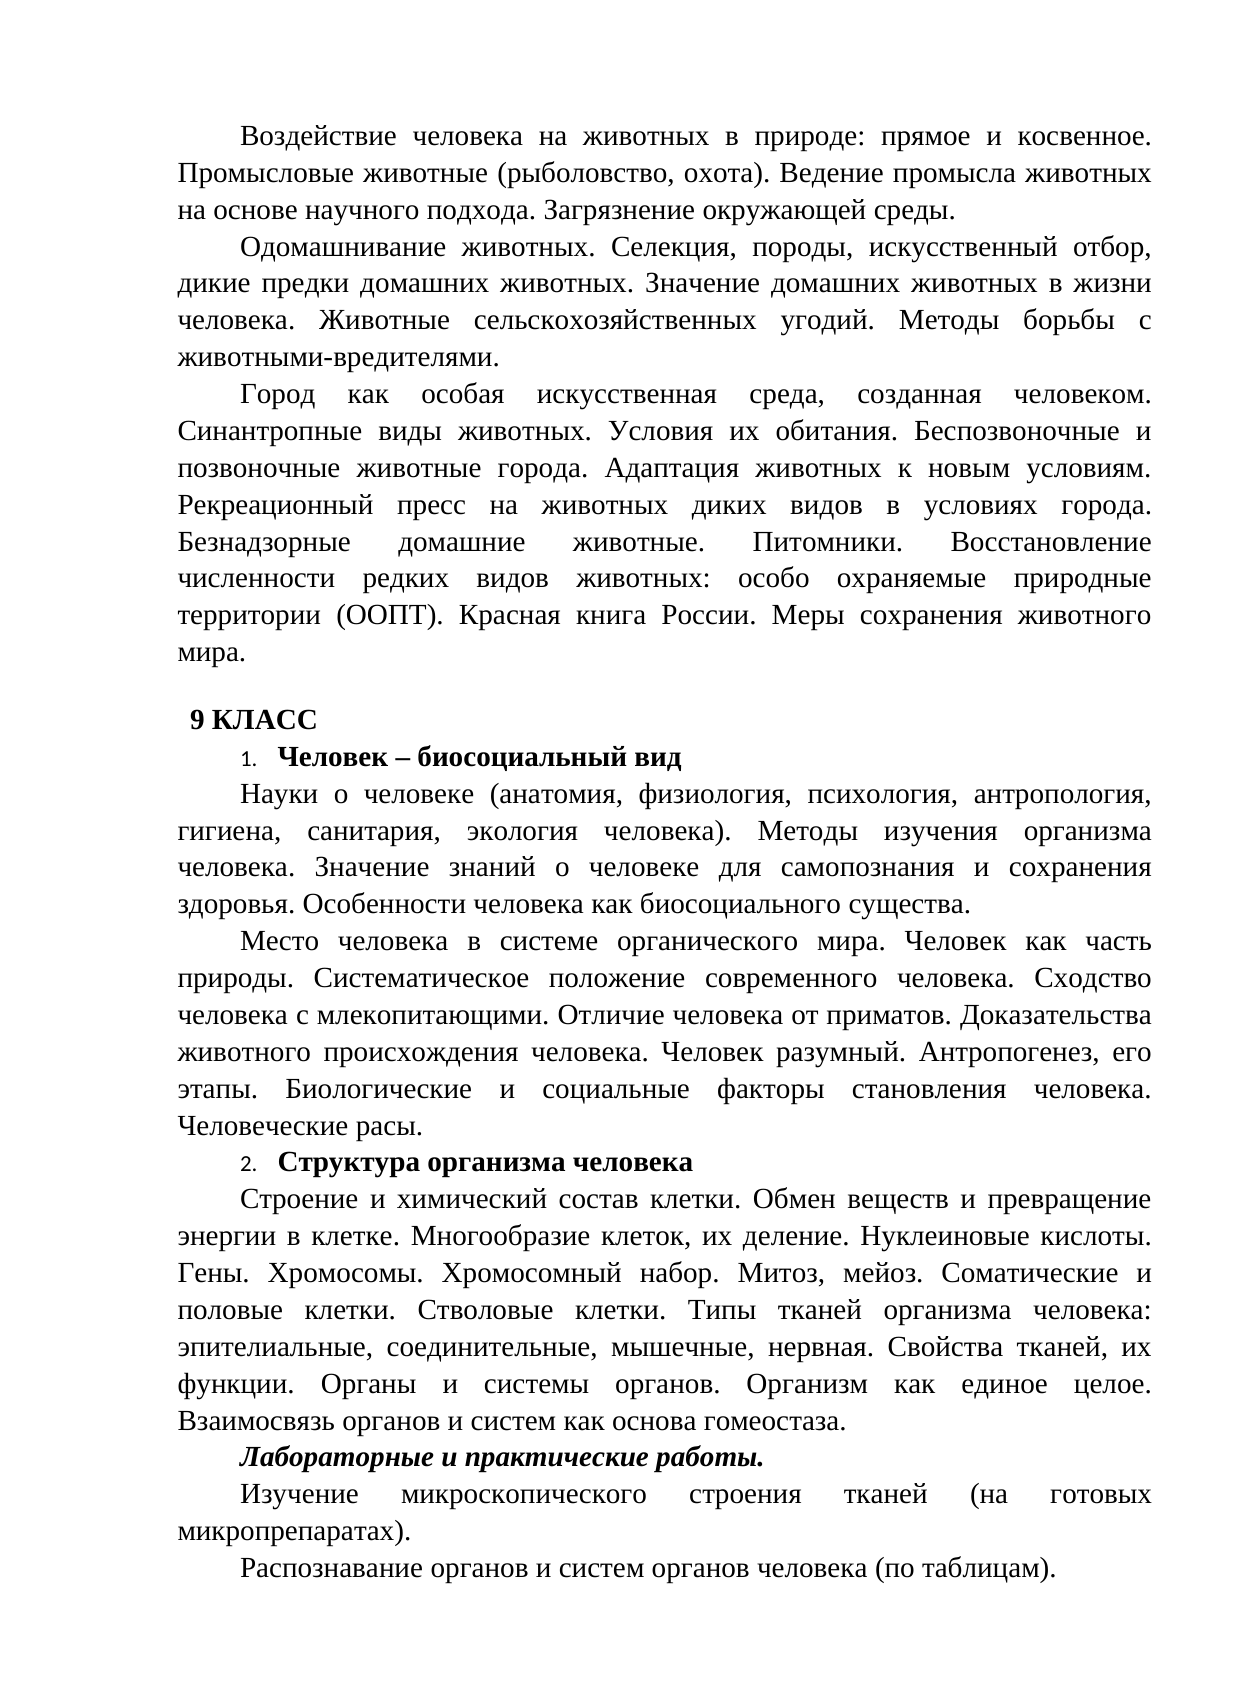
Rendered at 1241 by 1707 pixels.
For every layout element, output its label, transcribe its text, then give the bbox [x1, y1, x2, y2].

list Структура организма человека [240, 1144, 1152, 1178]
text Строение и химический состав клетки. Обмен веществ и превращение энергии в клетке. Многообразие клеток, их деление. Нуклеиновые кислоты. Гены. Хромосомы. Хромосомный набор. Митоз, мейоз. Соматические и половые клетки. Стволовые клетки. Типы тканей организма человека: эпителиальные, соединительные, мышечные, нервная. Свойства тканей, их функции. Органы и системы органов. Организм как единое целое. Взаимосвязь органов и систем как основа гомеостаза. [177, 1181, 1152, 1436]
text Лабораторные и практические работы. [177, 1439, 1152, 1473]
text Изучение микроскопического строения тканей (на готовых микропрепаратах). [177, 1476, 1152, 1547]
text Одомашнивание животных. Селекция, породы, искусственный отбор, дикие предки домашних животных. Значение домашних животных в жизни человека. Животные сельскохозяйственных угодий. Методы борьбы с животными-вредителями. [177, 229, 1152, 373]
text Распознавание органов и систем органов человека (по таблицам). [177, 1550, 1152, 1584]
text 9 КЛАСС [190, 702, 1152, 736]
text Город как особая искусственная среда, созданная человеком. Синантропные виды животных. Условия их обитания. Беспозвоночные и позвоночные животные города. Адаптация животных к новым условиям. Рекреационный пресс на животных диких видов в условиях города. Безнадзорные домашние животные. Питомники. Восстановление численности редких видов животных: особо охраняемые природные территории (ООПТ). Красная книга России. Меры сохранения животного мира. [177, 376, 1152, 668]
text Науки о человеке (анатомия, физиология, психология, антропология, гигиена, санитария, экология человека). Методы изучения организма человека. Значение знаний о человеке для самопознания и сохранения здоровья. Особенности человека как биосоциального существа. [177, 776, 1152, 920]
text Место человека в системе органического мира. Человек как часть природы. Систематическое положение современного человека. Сходство человека с млекопитающими. Отличие человека от приматов. Доказательства животного происхождения человека. Человек разумный. Антропогенез, его этапы. Биологические и социальные факторы становления человека. Человеческие расы. [177, 923, 1152, 1141]
list Человек – биосоциальный вид [240, 739, 1152, 772]
text Воздействие человека на животных в природе: прямое и косвенное. Промысловые животные (рыболовство, охота). Ведение промысла животных на основе научного подхода. Загрязнение окружающей среды. [177, 118, 1152, 225]
